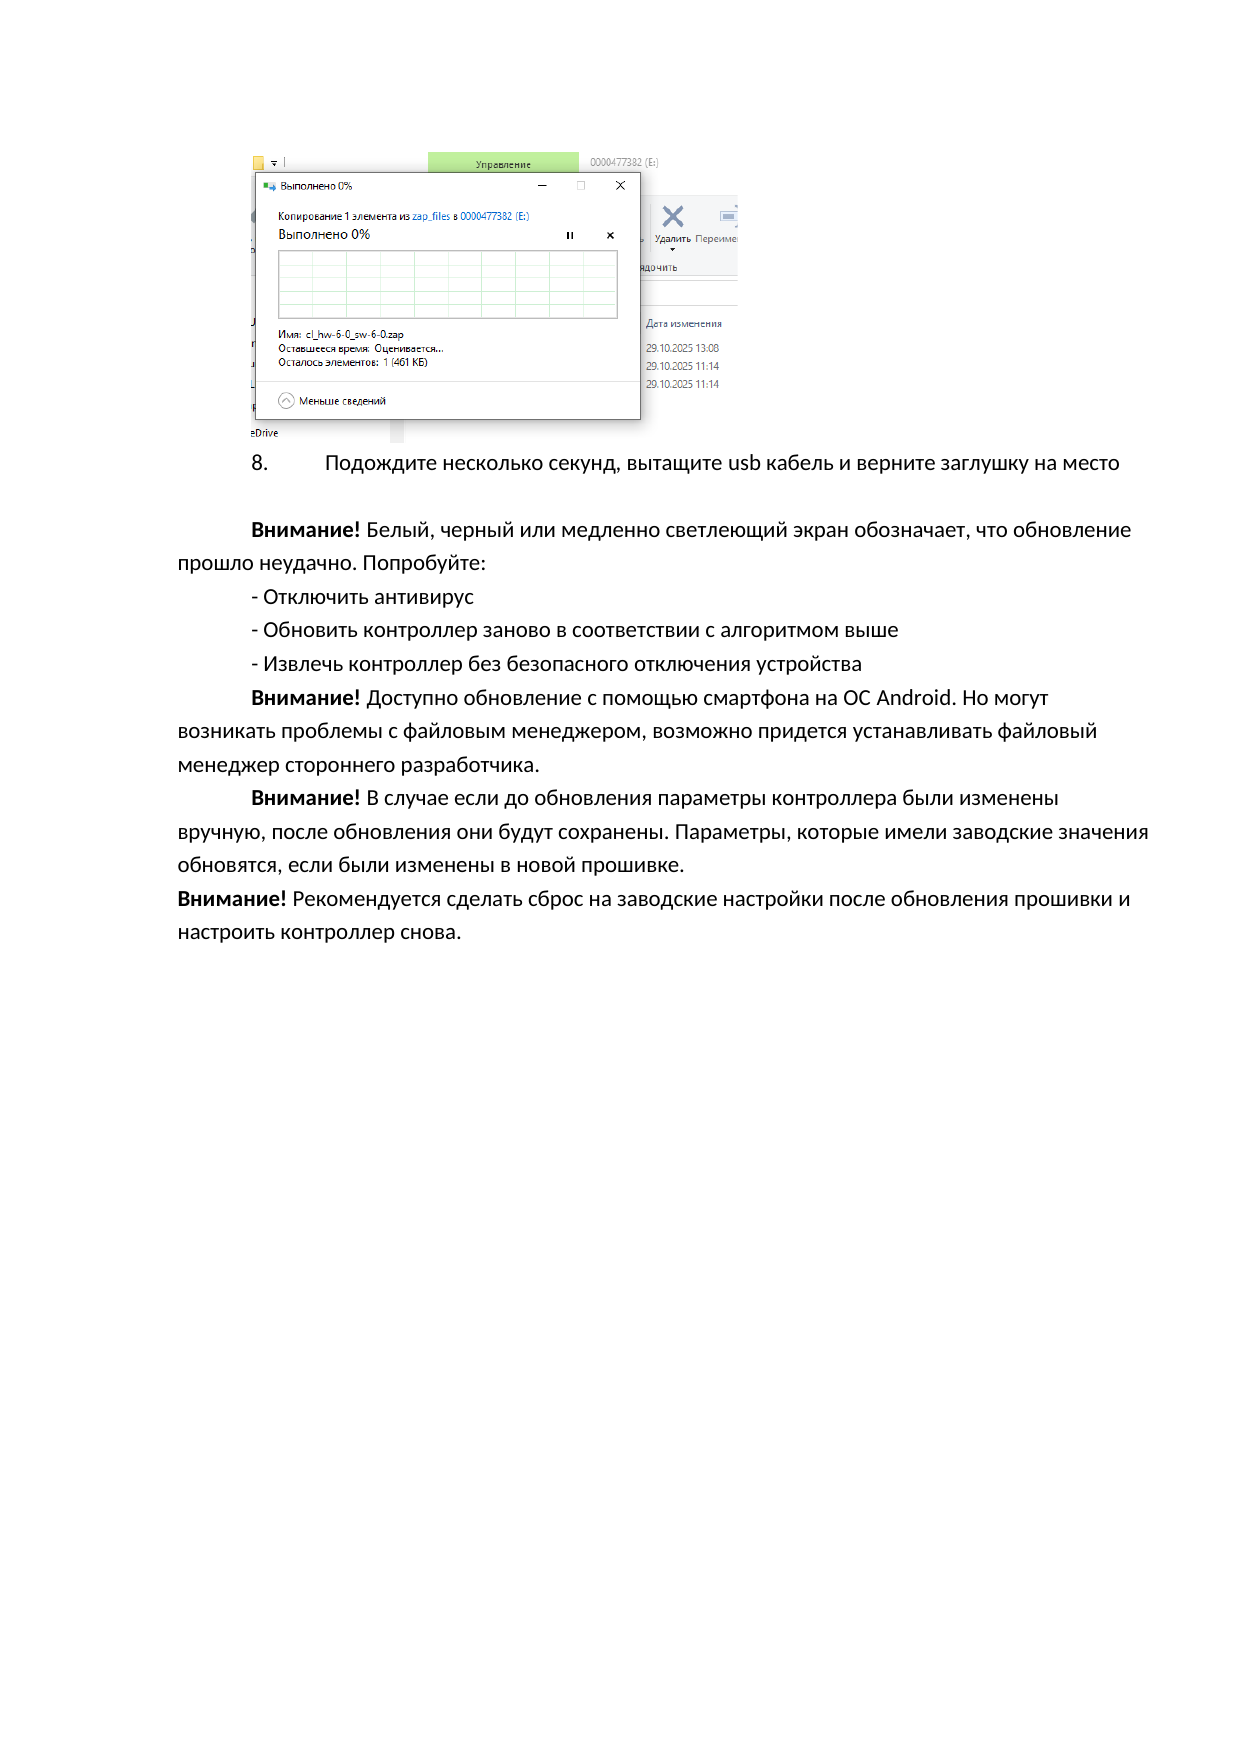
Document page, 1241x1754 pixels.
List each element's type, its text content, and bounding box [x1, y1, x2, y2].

list - Обновить контроллер заново в соответствии с алгоритмом выше [177, 616, 1152, 643]
list Внимание! Доступно обновление с помощью смартфона на ОС Android. Но могут возникать проблемы с файловым менеджером, возможно придется устанавливать файловый менеджер стороннего разработчика. [177, 683, 1152, 778]
picture [251, 151, 738, 443]
list Подождите несколько секунд, вытащите usb кабель и верните заглушку на место [177, 448, 1152, 476]
list - Извлечь контроллер без безопасного отключения устройства [177, 649, 1152, 677]
list - Отключить антивирус [177, 582, 1152, 610]
list Внимание! В случае если до обновления параметры контроллера были изменены вручную, после обновления они будут сохранены. Параметры, которые имели заводские значения обновятся, если были изменены в новой прошивке. Внимание! Рекомендуется сделать сброс на заводские настройки после обновления прошивки и настроить контроллер снова. [177, 783, 1152, 945]
list Внимание! Белый, черный или медленно светлеющий экран обозначает, что обновление прошло неудачно. Попробуйте: [177, 515, 1152, 576]
